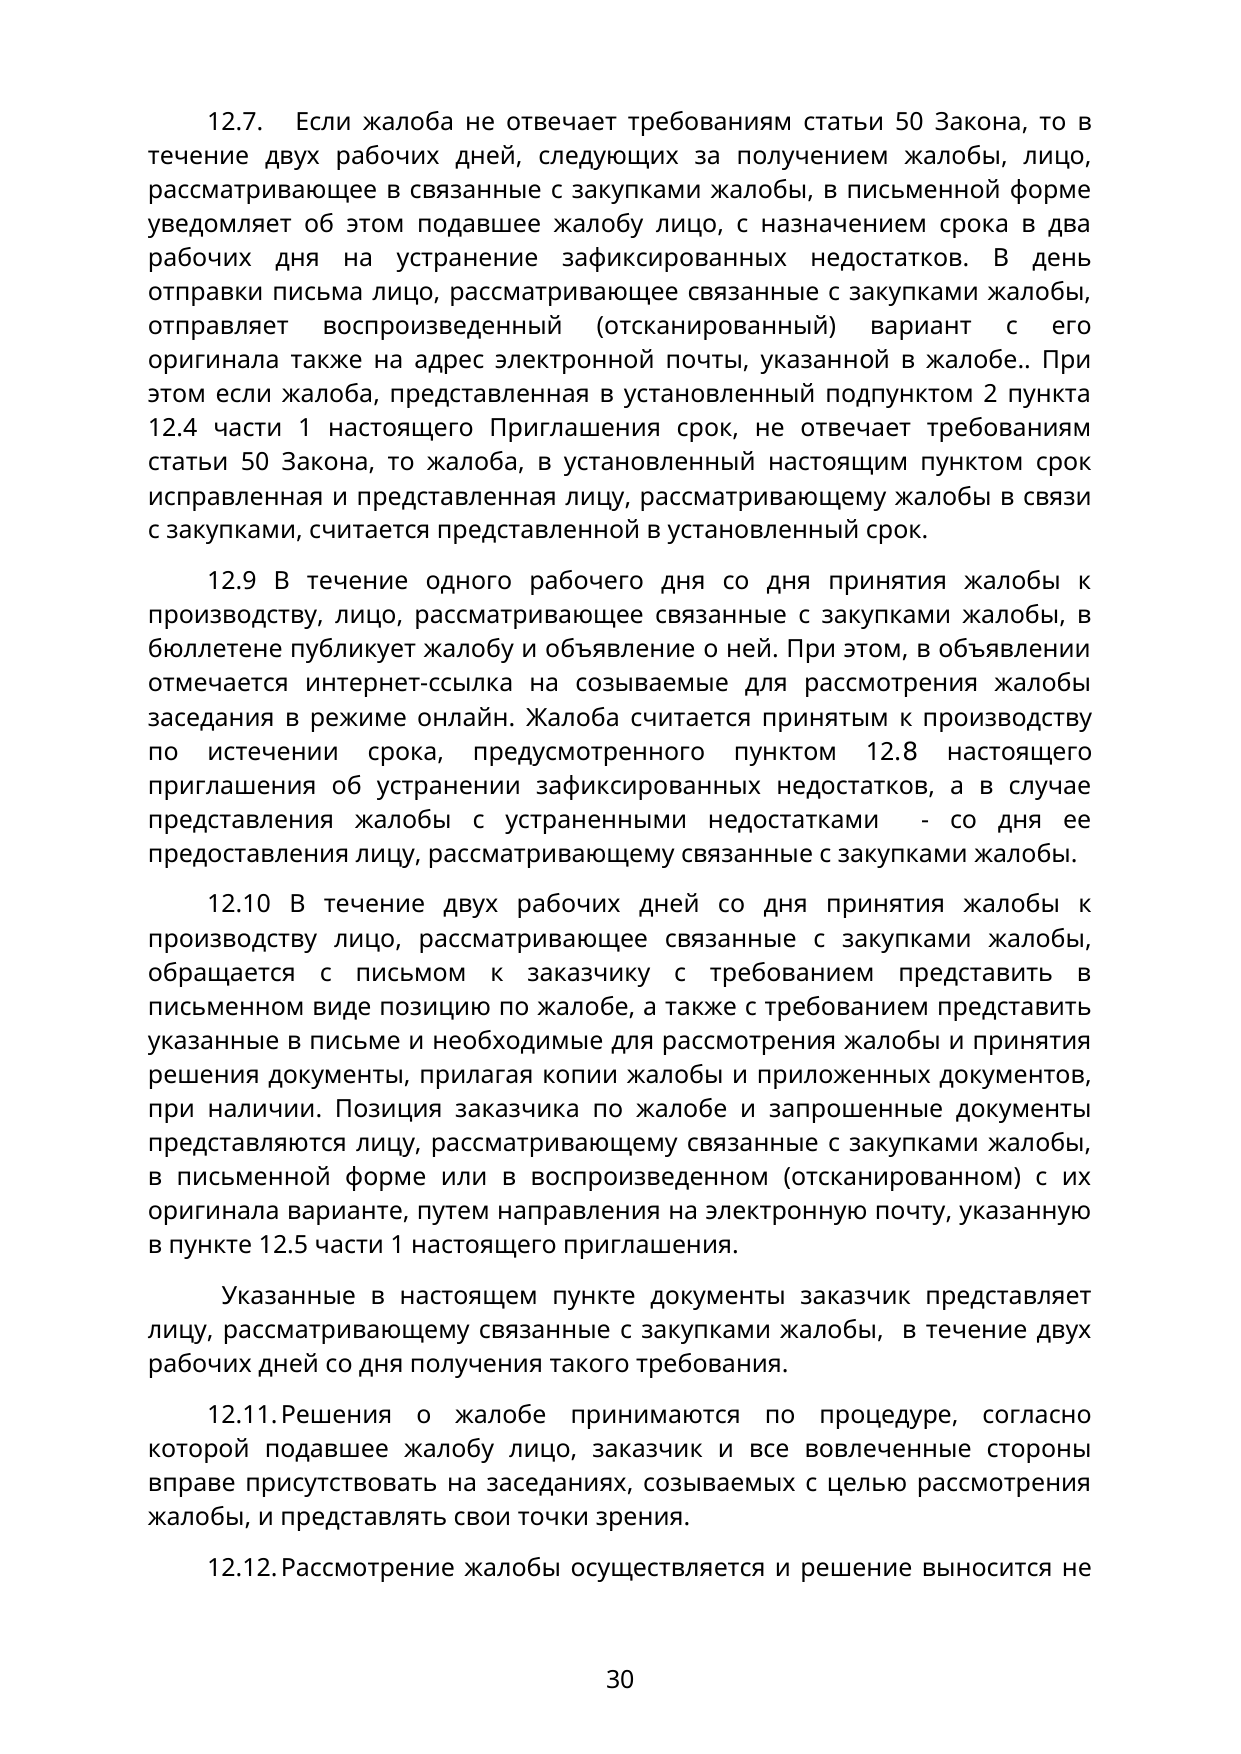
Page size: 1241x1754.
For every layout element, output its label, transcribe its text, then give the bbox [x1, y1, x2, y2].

text 12.9 В течение одного рабочего дня со дня принятия жалобы к производству, лицо, рассматривающее связанные с закупками жалобы, в бюллетене публикует жалобу и объявление о ней. При этом, в объявлении отмечается интернет-ссылка на созываемые для рассмотрения жалобы заседания в режиме онлайн. Жалоба считается принятым к производству по истечении срока, предусмотренного пунктом 12.8 настоящего приглашения об устранении зафиксированных недостатков, а в случае представления жалобы с устраненными недостатками - со дня ее предоставления лицу, рассматривающему связанные с закупками жалобы. [148, 563, 1092, 869]
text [148, 1549, 1092, 1583]
text 12.11. Решения о жалобе принимаются по процедуре, согласно которой подавшее жалобу лицо, заказчик и все вовлеченные стороны вправе присутствовать на заседаниях, созываемых с целью рассмотрения жалобы, и представлять свои точки зрения. [148, 1396, 1092, 1533]
text 12.7. Если жалоба не отвечает требованиям статьи 50 Закона, то в течение двух рабочих дней, следующих за получением жалобы, лицо, рассматривающее в связанные с закупками жалобы, в письменной форме уведомляет об этом подавшее жалобу лицо, с назначением срока в два рабочих дня на устранение зафиксированных недостатков. В день отправки письма лицо, рассматривающее связанные с закупками жалобы, отправляет воспроизведенный (отсканированный) вариант с его оригинала также на адрес электронной почты, указаннօй в жалобе.. При этом если жалоба, представленная в установленный подпунктом 2 пункта 12.4 части 1 настоящего Приглашения срок, не отвечает требованиям статьи 50 Закона, то жалоба, в установленный настоящим пунктом срок исправленная и представленная лицу, рассматривающему жалобы в связи с закупками, считается представленной в установленный срок. [148, 103, 1092, 546]
text Указанные в настоящем пункте документы заказчик представляет лицу, рассматривающему связанные с закупками жалобы, в течение двух рабочих дней со дня получения такого требования. [148, 1277, 1092, 1380]
text 12.10 В течение двух рабочих дней со дня принятия жалобы к производству лицо, рассматривающее связанные с закупками жалобы, обращается с письмом к заказчику с требованием представить в письменном виде позицию по жалобе, а также с требованием представить указанные в письме и необходимые для рассмотрения жалобы и принятия решения документы, прилагая копии жалобы и приложенных документов, при наличии. Позиция заказчика по жалобе и запрошенные документы представляются лицу, рассматривающему связанные с закупками жалобы, в письменной форме или в воспроизведенном (отсканированном) с их оригинала варианте, путем направления на электронную почту, указанную в пункте 12.5 части 1 настоящего приглашения. [148, 886, 1092, 1261]
